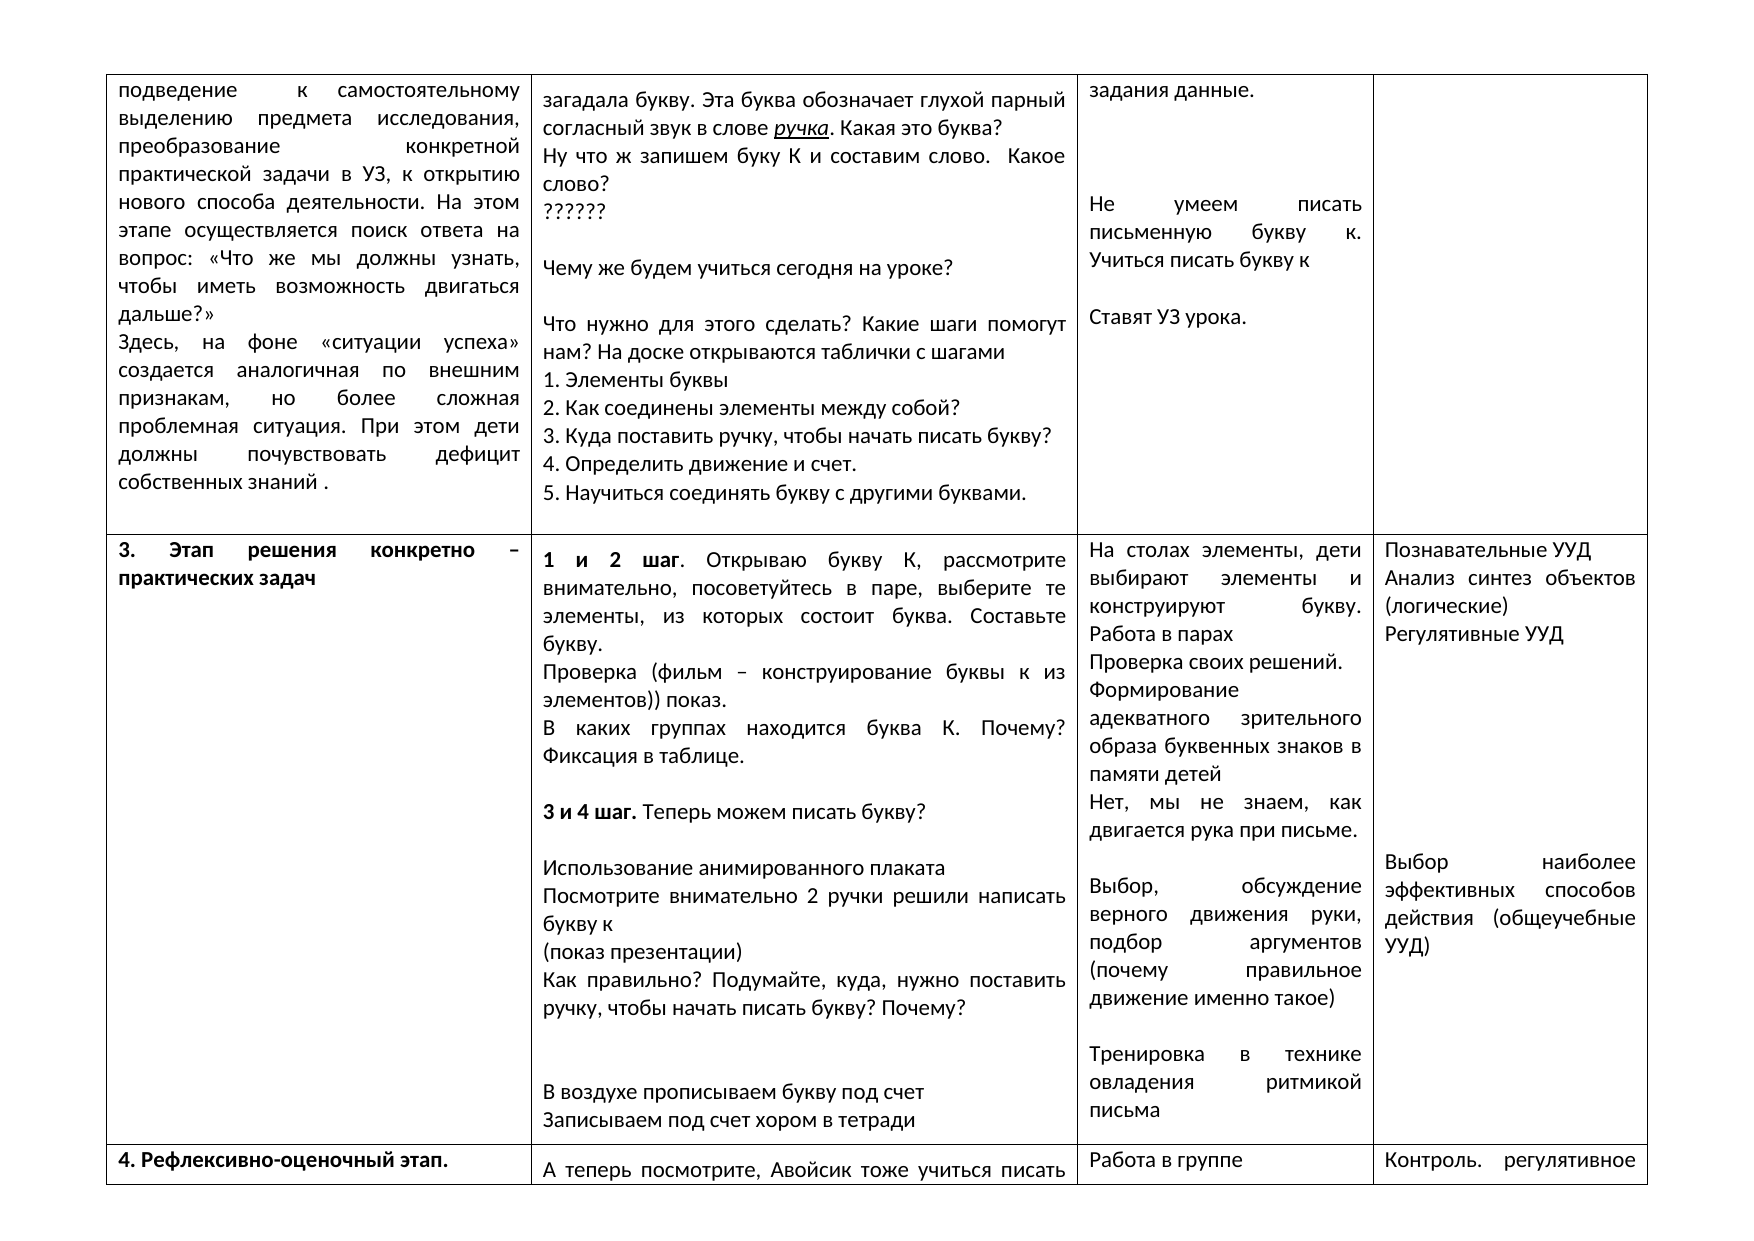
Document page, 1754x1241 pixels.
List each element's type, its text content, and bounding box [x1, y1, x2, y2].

table_cell 1 и 2 шаг. Открываю букву К, рассмотрите внимательно, посоветуйтесь в паре, выберите те элементы, из которых состоит буква. Составьте букву. Проверка (фильм – конструирование буквы к из элементов)) показ. В каких группах находится буква К. Почему? Фиксация в таблице. 3 и 4 шаг. Теперь можем писать букву? Использование анимированного плаката Посмотрите внимательно 2 ручки решили написать букву к (показ презентации) Как правильно? Подумайте, куда, нужно поставить ручку, чтобы начать писать букву? Почему? В воздухе прописываем букву под счет Записываем под счет хором в тетради [532, 535, 1077, 1144]
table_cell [1374, 75, 1647, 534]
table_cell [107, 1145, 531, 1183]
table_cell 3. Этап решения конкретно – практических задач [107, 535, 531, 1144]
table_cell На столах элементы, дети выбирают элементы и конструируют букву. Работа в парах Проверка своих решений. Формирование адекватного зрительного образа буквенных знаков в памяти детей Нет, мы не знаем, как двигается рука при письме. Выбор, обсуждение верного движения руки, подбор аргументов (почему правильное движение именно такое) Тренировка в технике овладения ритмикой письма [1078, 535, 1373, 1144]
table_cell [532, 75, 1077, 534]
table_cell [107, 75, 531, 534]
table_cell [1078, 75, 1373, 534]
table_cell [532, 1145, 1077, 1183]
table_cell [1078, 1145, 1373, 1183]
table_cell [1374, 1145, 1647, 1183]
table_cell Познавательные УУД Анализ синтез объектов (логические) Регулятивные УУД Выбор наиболее эффективных способов действия (общеучебные УУД) [1374, 535, 1647, 1144]
